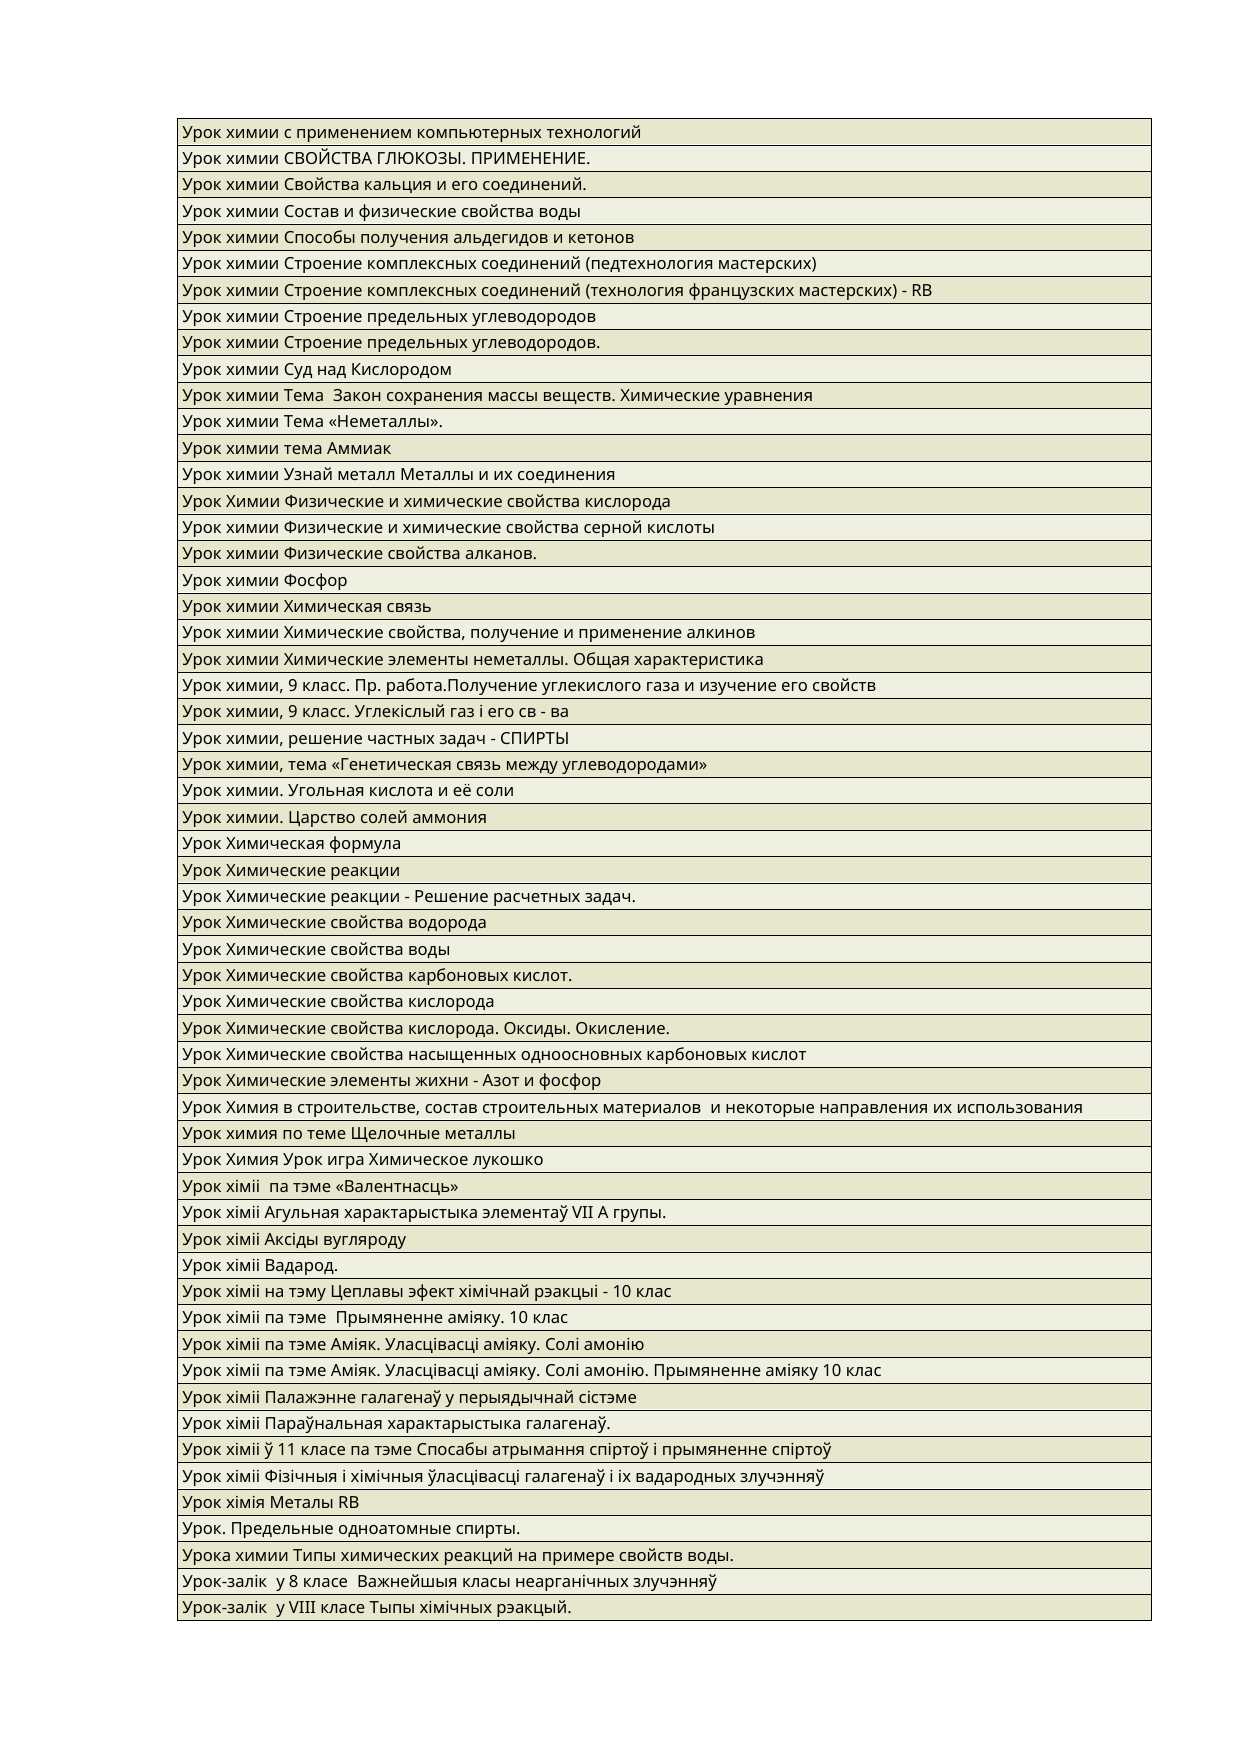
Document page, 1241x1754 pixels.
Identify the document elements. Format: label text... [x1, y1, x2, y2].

table_cell Урок химии Способы получения альдегидов и кетонов [178, 225, 1151, 250]
table_cell Урок химии, решение частных задач - СПИРТЫ [178, 725, 1151, 751]
table_cell Урок Химии Физические и химические свойства кислорода [178, 488, 1151, 513]
table_cell Урок химии Тема «Неметаллы». [178, 409, 1151, 434]
table_cell Урок химии, 9 класс. Пр. работа.Получение углекислого газа и изучение его свойств [178, 673, 1151, 698]
table_cell Урок химии Узнай металл Металлы и их соединения [178, 462, 1151, 487]
table_cell Урок Химические свойства водорода [178, 910, 1151, 935]
table_cell Урока химии Типы химических реакций на примере свойств воды. [178, 1542, 1151, 1568]
table_cell Урок Химические свойства карбоновых кислот. [178, 963, 1151, 988]
table_cell Урок-залік у VIII класе Тыпы хімічных рэакцый. [178, 1595, 1151, 1620]
table_cell Урок хіміі на тэму Цеплавы эфект хімічнай рэакцыі - 10 клас [178, 1279, 1151, 1304]
table_cell Урок химии. Угольная кислота и её соли [178, 778, 1151, 803]
table_cell Урок хіміі па тэме Прымяненне аміяку. 10 клас [178, 1305, 1151, 1330]
table_cell Урок Химические реакции [178, 857, 1151, 882]
table_cell Урок химии. Царство солей аммония [178, 804, 1151, 830]
table_cell Урок химии с применением компьютерных технологий [178, 119, 1151, 144]
table_cell Урок химии Физические свойства алканов. [178, 541, 1151, 566]
table_cell Урок Химические свойства воды [178, 936, 1151, 961]
table_cell Урок Химические свойства кислорода. Оксиды. Окисление. [178, 1015, 1151, 1041]
table_cell Урок химии Химические элементы неметаллы. Общая характеристика [178, 646, 1151, 672]
table_cell Урок химии Строение предельных углеводородов. [178, 330, 1151, 355]
table_cell Урок хіміі Аксіды вугляроду [178, 1226, 1151, 1251]
table_cell Урок химии Химическая связь [178, 594, 1151, 619]
table_cell Урок химии Фосфор [178, 567, 1151, 592]
table_cell Урок химии тема Аммиак [178, 435, 1151, 461]
table_cell Урок химии Свойства кальция и его соединений. [178, 172, 1151, 197]
table_cell Урок хіміі Вадарод. [178, 1253, 1151, 1278]
table_cell Урок Химические свойства насыщенных одноосновных карбоновых кислот [178, 1042, 1151, 1067]
table_cell Урок химии Тема Закон сохранения массы веществ. Химические уравнения [178, 383, 1151, 408]
table_cell Урок химии, 9 класс. Углекіслый газ і его св - ва [178, 699, 1151, 724]
table_cell Урок хіміі па тэме Аміяк. Уласцівасці аміяку. Солі амонію [178, 1331, 1151, 1357]
table_cell Урок Химические реакции - Решение расчетных задач. [178, 884, 1151, 909]
table_cell Урок хіміі па тэме Аміяк. Уласцівасці аміяку. Солі амонію. Прымяненне аміяку 10 клас [178, 1358, 1151, 1383]
table_cell Урок хіміі Палажэнне галагенаў у перыядычнай сістэме [178, 1384, 1151, 1409]
table_cell Урок Химические свойства кислорода [178, 989, 1151, 1014]
table_cell Урок хіміі Фізічныя і хімічныя ўласцівасці галагенаў і іх вадародных злучэнняў [178, 1463, 1151, 1488]
table_cell Урок хіміі Агульная характарыстыка элементаў VII A групы. [178, 1200, 1151, 1225]
table_cell Урок химии Состав и физические свойства воды [178, 198, 1151, 223]
table_cell Урок Химия Урок игра Химическое лукошко [178, 1147, 1151, 1172]
table_cell Урок хімія Металы RB [178, 1490, 1151, 1515]
table_cell Урок химии Строение предельных углеводородов [178, 304, 1151, 329]
table_cell Урок химия по теме Щелочные металлы [178, 1121, 1151, 1146]
table_cell Урок Химия в строительстве, состав строительных материалов и некоторые направления их использования [178, 1094, 1151, 1119]
table_cell Урок химии Химические свойства, получение и применение алкинов [178, 620, 1151, 645]
table_cell Урок химии Строение комплексных соединений (педтехнология мастерских) [178, 251, 1151, 276]
table_cell Урок химии СВОЙСТВА ГЛЮКОЗЫ. ПРИМЕНЕНИЕ. [178, 146, 1151, 171]
table_cell Урок химии Строение комплексных соединений (технология французских мастерских) - RB [178, 277, 1151, 303]
table_cell Урок. Предельные одноатомные спирты. [178, 1516, 1151, 1541]
table_cell Урок-залік у 8 класе Важнейшыя класы неарганічных злучэнняў [178, 1569, 1151, 1594]
table_cell Урок Химические элементы жихни - Азот и фосфор [178, 1068, 1151, 1093]
table_cell Урок хіміі ў 11 класе па тэме Спосабы атрымання спіртоў і прымяненне спіртоў [178, 1437, 1151, 1462]
table_cell Урок химии Суд над Кислородом [178, 356, 1151, 382]
table_cell Урок химии, тема «Генетическая связь между углеводородами» [178, 752, 1151, 777]
table_cell Урок хіміі Параўнальная характарыстыка галагенаў. [178, 1411, 1151, 1436]
table_cell Урок химии Физические и химические свойства серной кислоты [178, 515, 1151, 540]
table_cell Урок Химическая формула [178, 831, 1151, 856]
table_cell Урок хіміі па тэме «Валентнасць» [178, 1173, 1151, 1199]
